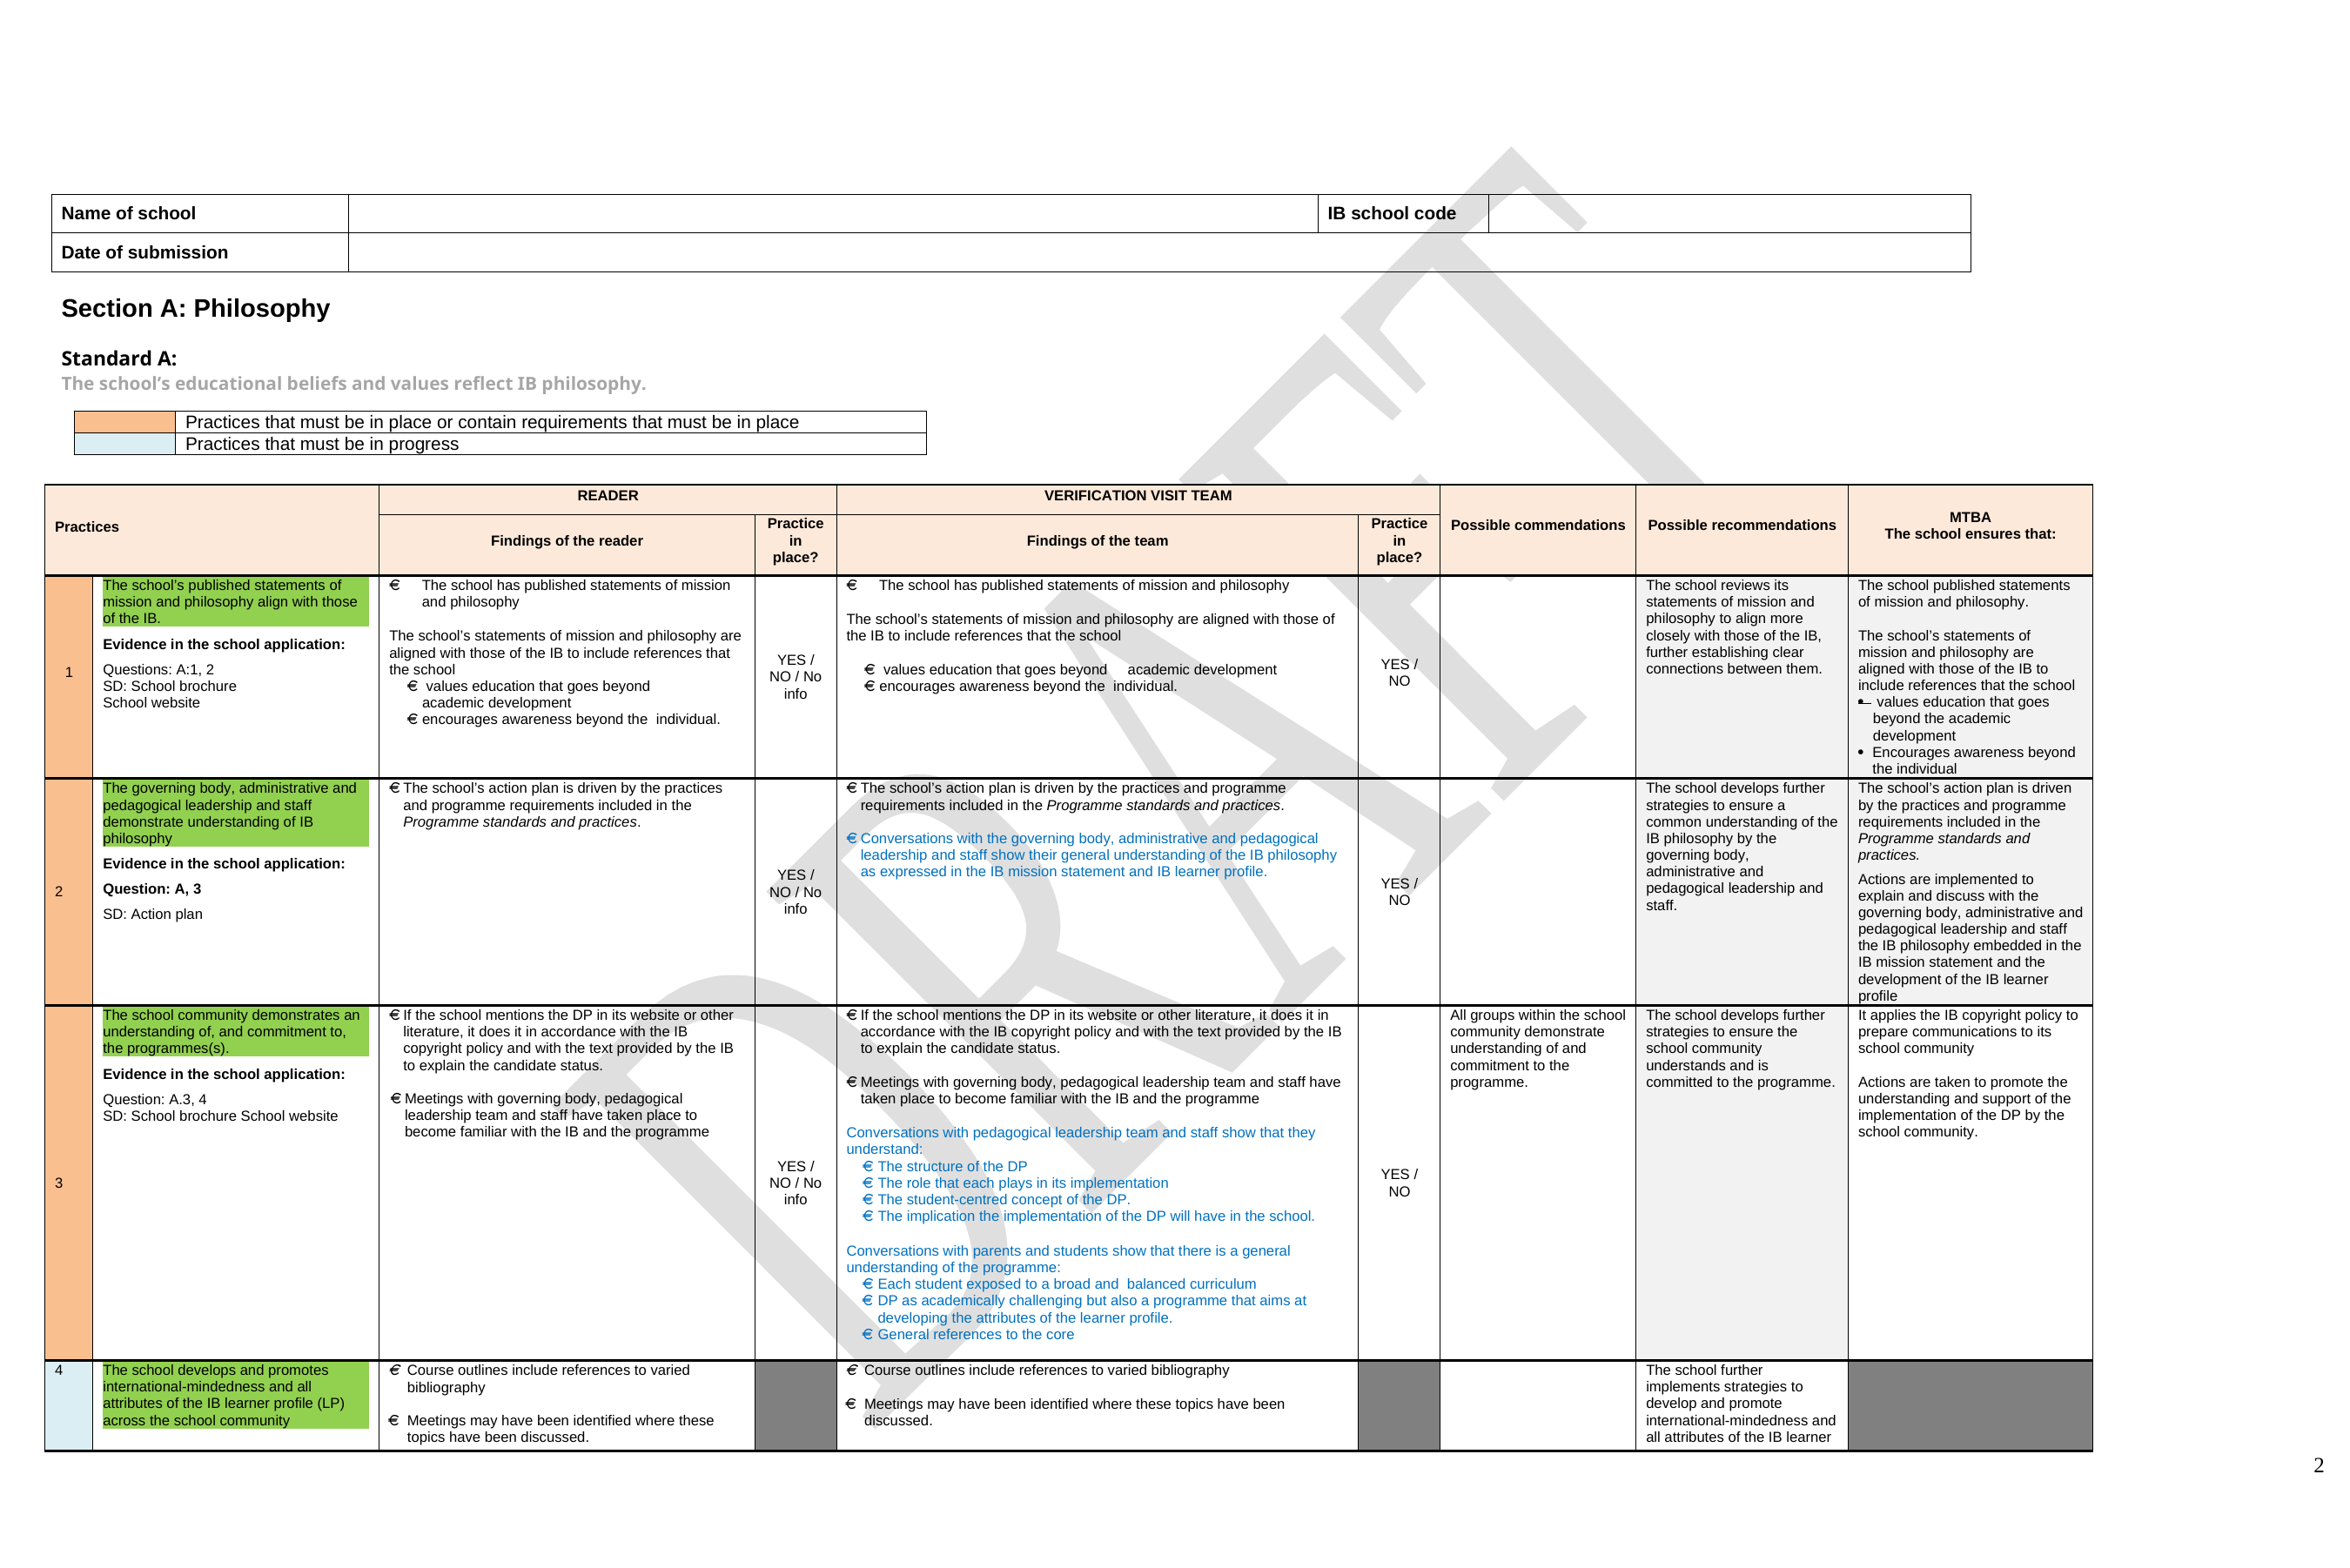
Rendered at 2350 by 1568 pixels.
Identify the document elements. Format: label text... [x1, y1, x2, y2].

text Section A: Philosophy [61, 293, 2324, 322]
table_header VERIFICATION VISIT TEAM [837, 486, 1440, 514]
table_cell The school’s action plan is driven by the practices and programme requirements included in the Programme standards and practices. [379, 780, 755, 1004]
table_cell The school reviews its statements of mission and philosophy to align more closely with those of the IB, further establishing clear connections between them. [1636, 577, 1848, 777]
table_cell 4 [45, 1362, 92, 1450]
table_header Practices [45, 486, 379, 574]
table_cell All groups within the school community demonstrate understanding of and commitment to the programme. [1440, 1007, 1635, 1359]
table_cell [1359, 1362, 1440, 1450]
table_cell The school’s published statements of mission and philosophy align with those of the IB. Evidence in the school application: Questions: A:1, 2 SD: School brochure School website [93, 577, 379, 777]
table_cell [349, 233, 1971, 271]
table_cell The school community demonstrates an understanding of, and commitment to, the programmes(s). Evidence in the school application: Question: A.3, 4 SD: School brochure School website [93, 1007, 379, 1359]
table_cell Practice in place? [1359, 515, 1440, 574]
table_header Name of school [52, 195, 348, 232]
table_header [1489, 195, 1971, 232]
table_cell YES / NO / No info [755, 1007, 836, 1359]
table_cell It applies the IB copyright policy to prepare communications to its school community Actions are taken to promote the understanding and support of the implementation of the DP by the school community. [1849, 1007, 2092, 1359]
table_cell Practice in place? [755, 515, 836, 574]
table_cell YES / NO / No info [755, 577, 836, 777]
table_cell The school develops further strategies to ensure the school community understands and is committed to the programme. [1636, 1007, 1848, 1359]
table_cell YES / NO [1359, 577, 1440, 777]
table_cell YES / NO [1359, 1007, 1440, 1359]
table_cell The school has published statements of mission and philosophy The school’s statements of mission and philosophy are aligned with those of the IB to include references that the school values education that goes beyond academic development encourages awareness beyond the individual. [837, 577, 1358, 777]
text The school’s educational beliefs and values reflect IB philosophy. [61, 372, 2324, 396]
table_cell The school’s action plan is driven by the practices and programme requirements included in the Programme standards and practices. Actions are implemented to explain and discuss with the governing body, administrative and pedagogical leadership and staff the IB philosophy embedded in the IB mission statement and the development of the IB learner profile [1849, 780, 2092, 1004]
table_cell The school published statements of mission and philosophy. The school’s statements of mission and philosophy are aligned with those of the IB to include references that the school values education that goes beyond the academic development Encourages awareness beyond the individual [1849, 577, 2092, 777]
table_cell The school develops further strategies to ensure a common understanding of the IB philosophy by the governing body, administrative and pedagogical leadership and staff. [1636, 780, 1848, 1004]
table_header MTBA The school ensures that: [1849, 486, 2092, 574]
table_cell [75, 433, 175, 454]
table_cell Practices that must be in progress [176, 433, 926, 454]
table_cell The governing body, administrative and pedagogical leadership and staff demonstrate understanding of IB philosophy Evidence in the school application: Question: A, 3 SD: Action plan [93, 780, 379, 1004]
table_cell 1 [45, 577, 92, 777]
table_cell If the school mentions the DP in its website or other literature, it does it in accordance with the IB copyright policy and with the text provided by the IB to explain the candidate status. Meetings with governing body, pedagogical leadership team and staff have taken place to become familiar with the IB and the programme Conversations with pedagogical leadership team and staff show that they understand: The structure of the DP The role that each plays in its implementation The student-centred concept of the DP. The implication the implementation of the DP will have in the school. Conversations with parents and students show that there is a general understanding of the programme: Each student exposed to a broad and balanced curriculum DP as academically challenging but also a programme that aims at developing the attributes of the learner profile. General references to the core [837, 1007, 1358, 1359]
table_cell Date of submission [52, 233, 348, 271]
table_cell [1440, 780, 1635, 1004]
table_cell Findings of the team [837, 515, 1358, 574]
table_header Possible commendations [1440, 486, 1635, 574]
table_cell The school’s action plan is driven by the practices and programme requirements included in the Programme standards and practices. Conversations with the governing body, administrative and pedagogical leadership and staff show their general understanding of the IB philosophy as expressed in the IB mission statement and IB learner profile. [837, 780, 1358, 1004]
table_header Practices that must be in place or contain requirements that must be in place [176, 412, 926, 432]
table_cell [1440, 1362, 1635, 1450]
text Standard A: [61, 344, 2324, 372]
table_cell YES / NO / No info [755, 780, 836, 1004]
table_cell 3 [45, 1007, 92, 1359]
table_cell YES / NO [1359, 780, 1440, 1004]
table_header IB school code [1319, 195, 1488, 232]
table_header [349, 195, 1318, 232]
table_cell 2 [45, 780, 92, 1004]
table_cell Findings of the reader [379, 515, 755, 574]
table_header Possible recommendations [1636, 486, 1848, 574]
table_cell The school has published statements of mission and philosophy The school’s statements of mission and philosophy are aligned with those of the IB to include references that the school values education that goes beyond academic development encourages awareness beyond the individual. [379, 577, 755, 777]
table_cell If the school mentions the DP in its website or other literature, it does it in accordance with the IB copyright policy and with the text provided by the IB to explain the candidate status. Meetings with governing body, pedagogical leadership team and staff have taken place to become familiar with the IB and the programme [379, 1007, 755, 1359]
table_header READER [379, 486, 836, 514]
table_cell [755, 1362, 836, 1450]
table_cell [1440, 577, 1635, 777]
table_cell [1849, 1362, 2092, 1450]
table_header [75, 412, 175, 432]
